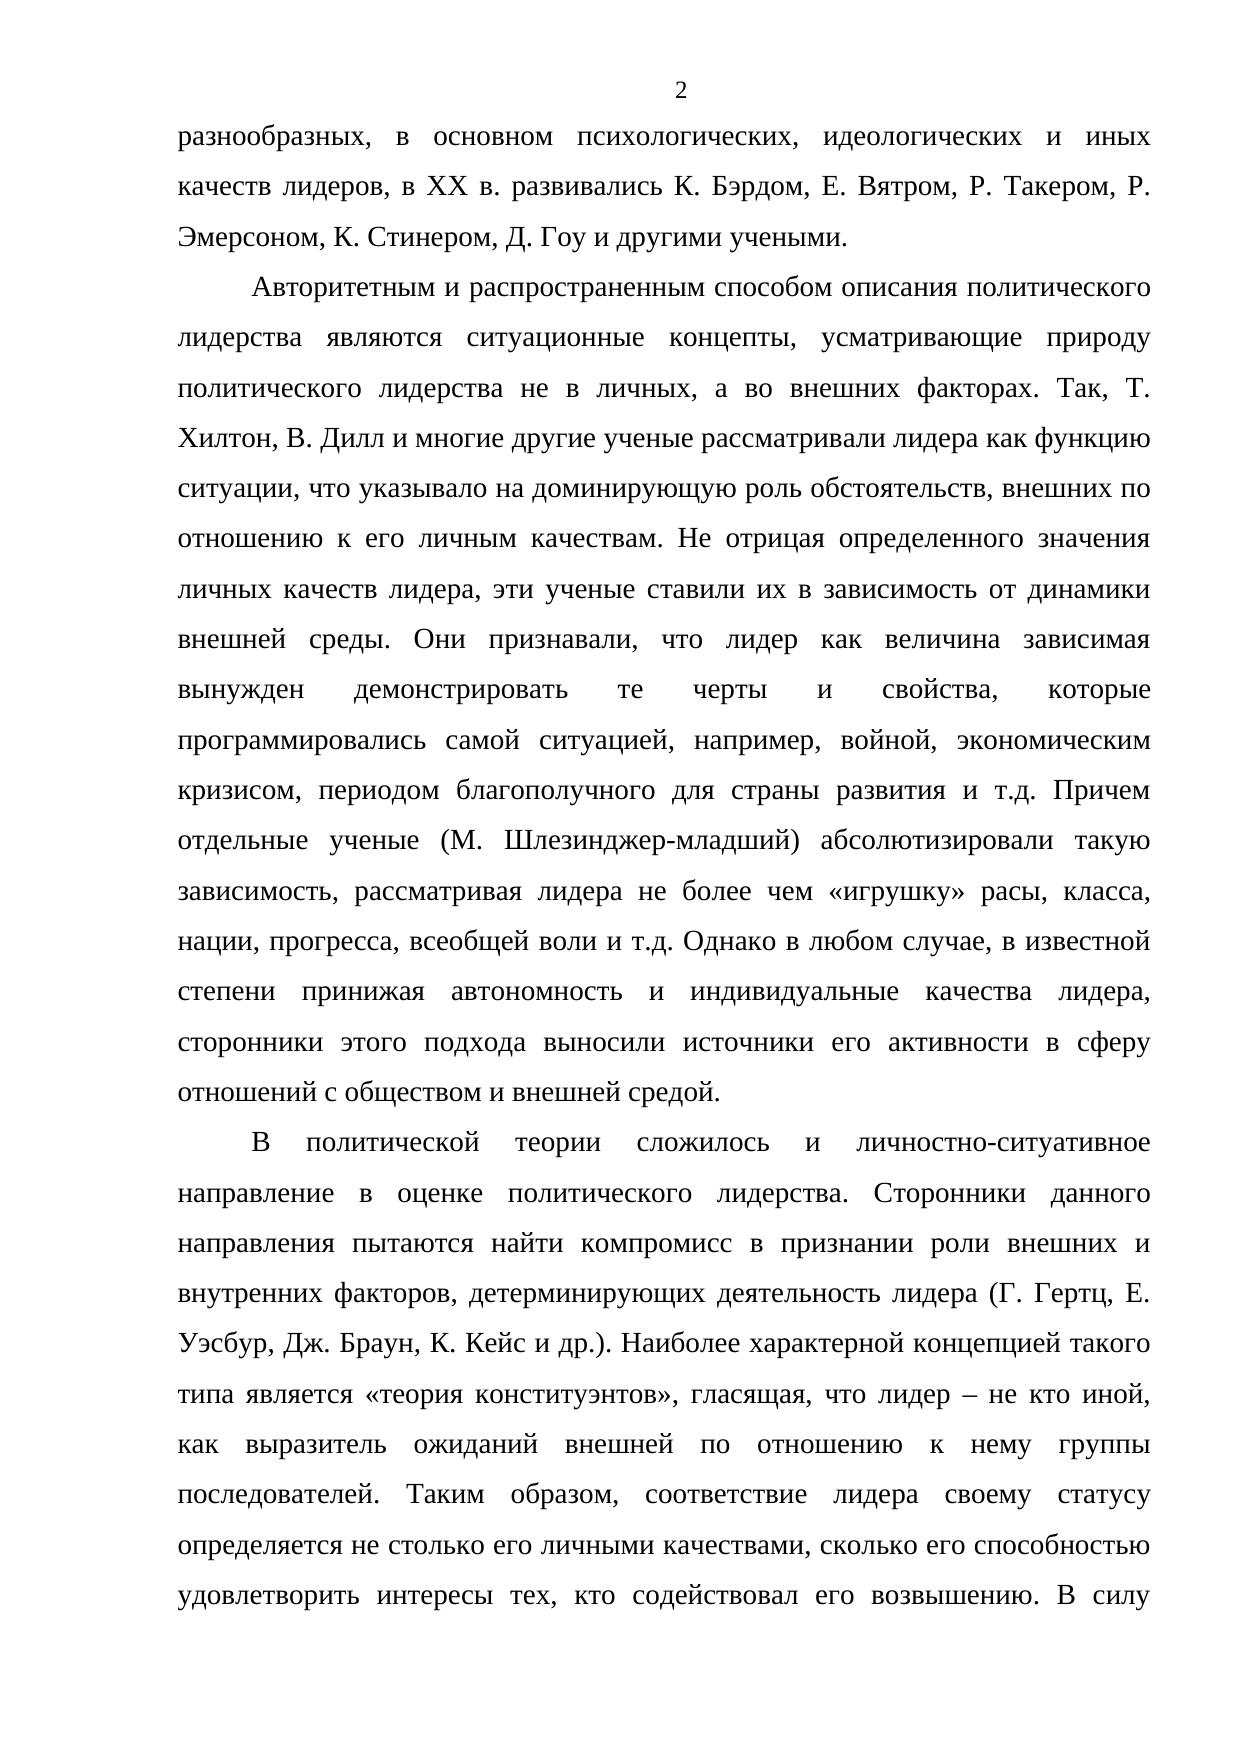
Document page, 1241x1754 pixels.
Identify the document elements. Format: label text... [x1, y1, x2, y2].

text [177, 1124, 1152, 1611]
text Авторитетным и распространенным способом описания политического лидерства являются ситуационные концепты, усматривающие природу политического лидерства не в личных, а во внешних факторах. Так, Т. Хилтон, В. Дилл и многие другие ученые рассматривали лидера как функцию ситуации, что указывало на доминирующую роль обстоятельств, внешних по отношению к его личным качествам. Не отрицая определенного значения личных качеств лидера, эти ученые ставили их в зависимость от динамики внешней среды. Они признавали, что лидер как величина зависимая вынужден демонстрировать те черты и свойства, которые программировались самой ситуацией, например, войной, экономическим кризисом, периодом благополучного для страны развития и т.д. Причем отдельные ученые (М. Шлезинджер-младший) абсолютизировали такую зависимость, рассматривая лидера не более чем «игрушку» расы, класса, нации, прогресса, всеобщей воли и т.д. Однако в любом случае, в известной степени принижая автономность и индивидуальные качества лидера, сторонники этого подхода выносили источники его активности в сферу отношений с обществом и внешней средой. [177, 269, 1152, 1108]
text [177, 118, 1152, 252]
